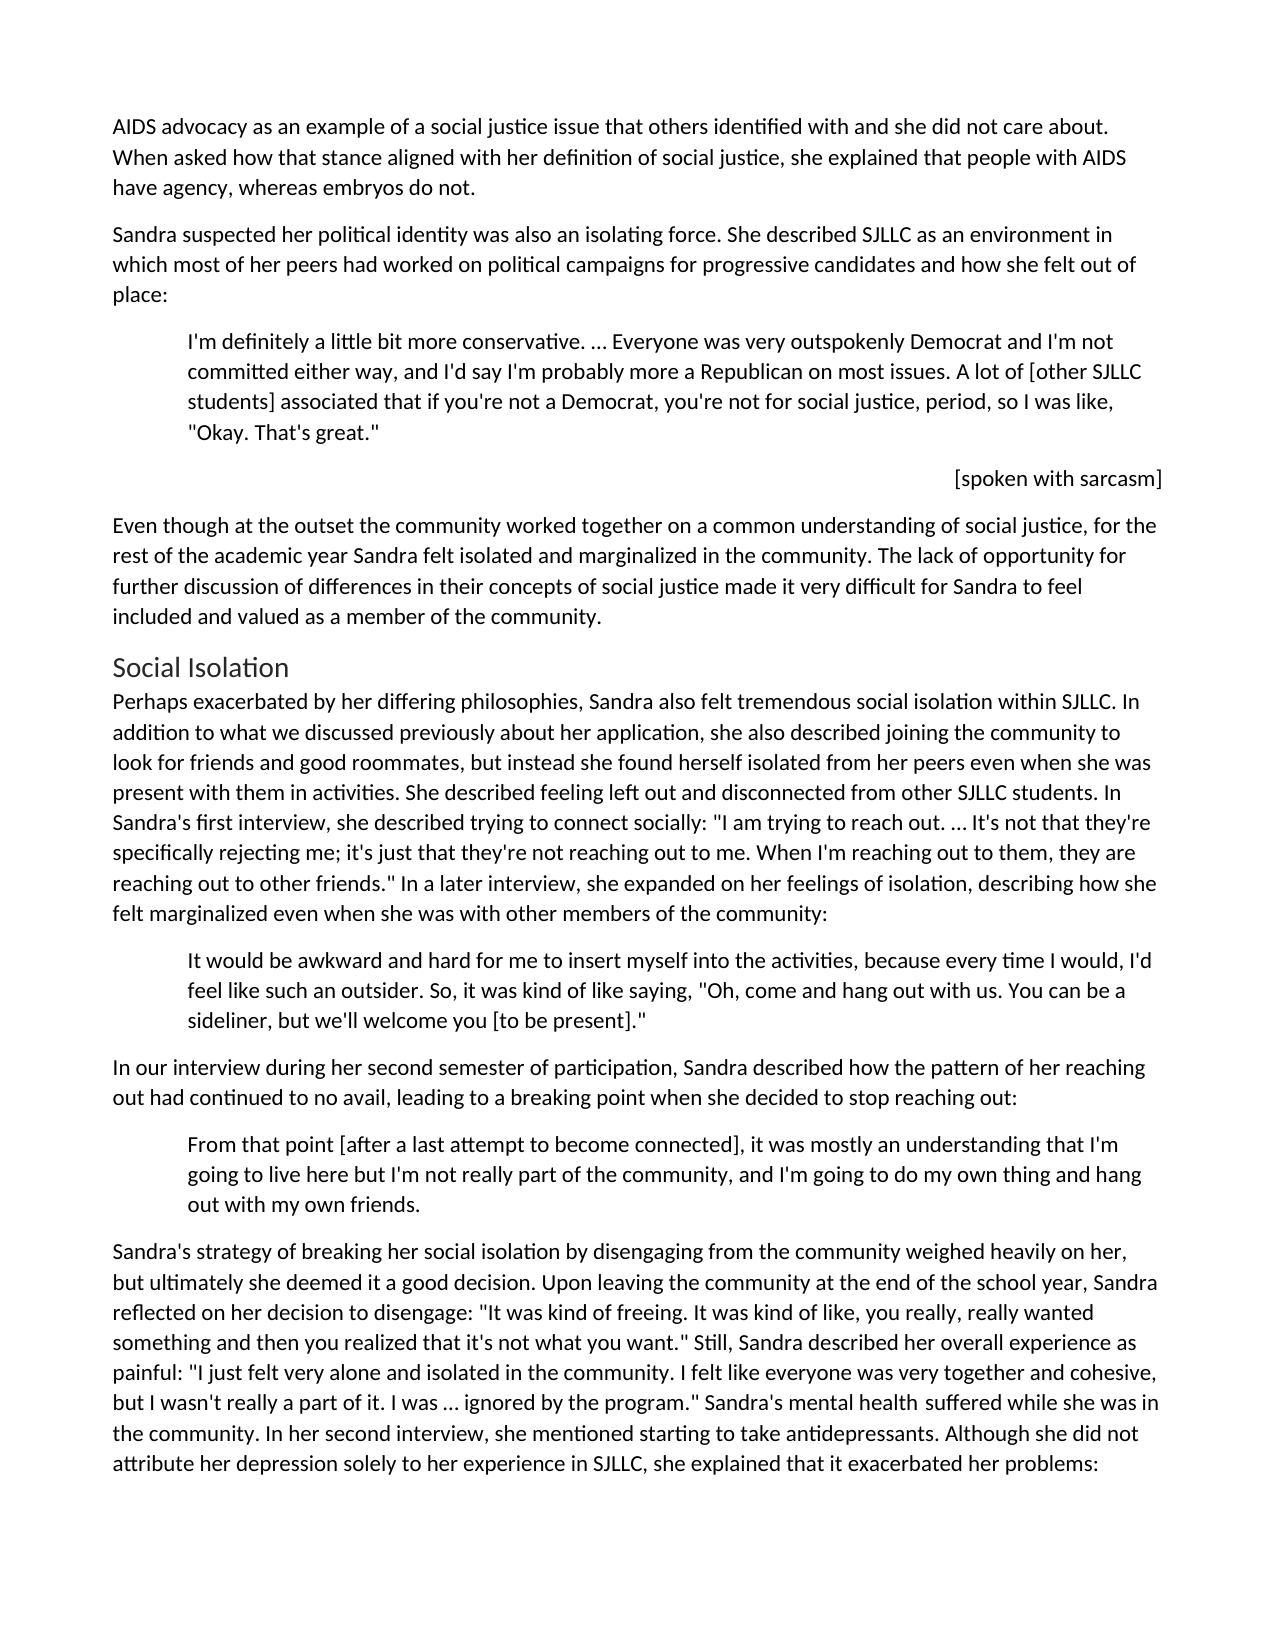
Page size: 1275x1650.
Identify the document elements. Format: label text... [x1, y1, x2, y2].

text Sandra suspected her political identity was also an isolating force. She described SJLLC as an environment in which most of her peers had worked on political campaigns for progressive candidates and how she felt out of place: [112, 220, 1162, 308]
text From that point [after a last attempt to become connected], it was mostly an understanding that I'm going to live here but I'm not really part of the community, and I'm going to do my own thing and hang out with my own friends. [187, 1130, 1162, 1218]
text Even though at the outset the community worked together on a common understanding of social justice, for the rest of the academic year Sandra felt isolated and marginalized in the community. The lack of opportunity for further discussion of differences in their concepts of social justice made it very difficult for Sandra to feel included and valued as a member of the community. [112, 511, 1162, 630]
text [spoken with sarcasm] [187, 464, 1162, 493]
text I'm definitely a little bit more conservative. … Everyone was very outspokenly Democrat and I'm not committed either way, and I'd say I'm probably more a Republican on most issues. A lot of [other SJLLC students] associated that if you're not a Democrat, you're not for social justice, period, so I was like, "Okay. That's great." [187, 327, 1162, 446]
subtitle Social Isolation [112, 649, 1162, 684]
text In our interview during her second semester of participation, Sandra described how the pattern of her reaching out had continued to no avail, leading to a breaking point when she decided to stop reaching out: [112, 1053, 1162, 1111]
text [112, 112, 1162, 201]
text Sandra's strategy of breaking her social isolation by disengaging from the community weighed heavily on her, but ultimately she deemed it a good decision. Upon leaving the community at the end of the school year, Sandra reflected on her decision to disengage: "It was kind of freeing. It was kind of like, you really, really wanted something and then you realized that it's not what you want." Still, Sandra described her overall experience as painful: "I just felt very alone and isolated in the community. I felt like everyone was very together and cohesive, but I wasn't really a part of it. I was … ignored by the program." Sandra's mental health suffered while she was in the community. In her second interview, she mentioned starting to take antidepressants. Although she did not attribute her depression solely to her experience in SJLLC, she explained that it exacerbated her problems: [112, 1237, 1162, 1477]
text It would be awkward and hard for me to insert myself into the activities, because every time I would, I'd feel like such an outsider. So, it was kind of like saying, "Oh, come and hang out with us. You can be a sideliner, but we'll welcome you [to be present]." [187, 946, 1162, 1034]
text Perhaps exacerbated by her differing philosophies, Sandra also felt tremendous social isolation within SJLLC. In addition to what we discussed previously about her application, she also described joining the community to look for friends and good roommates, but instead she found herself isolated from her peers even when she was present with them in activities. She described feeling left out and disconnected from other SJLLC students. In Sandra's first interview, she described trying to connect socially: "I am trying to reach out. … It's not that they're specifically rejecting me; it's just that they're not reaching out to me. When I'm reaching out to them, they are reaching out to other friends." In a later interview, she expanded on her feelings of isolation, describing how she felt marginalized even when she was with other members of the community: [112, 687, 1162, 927]
